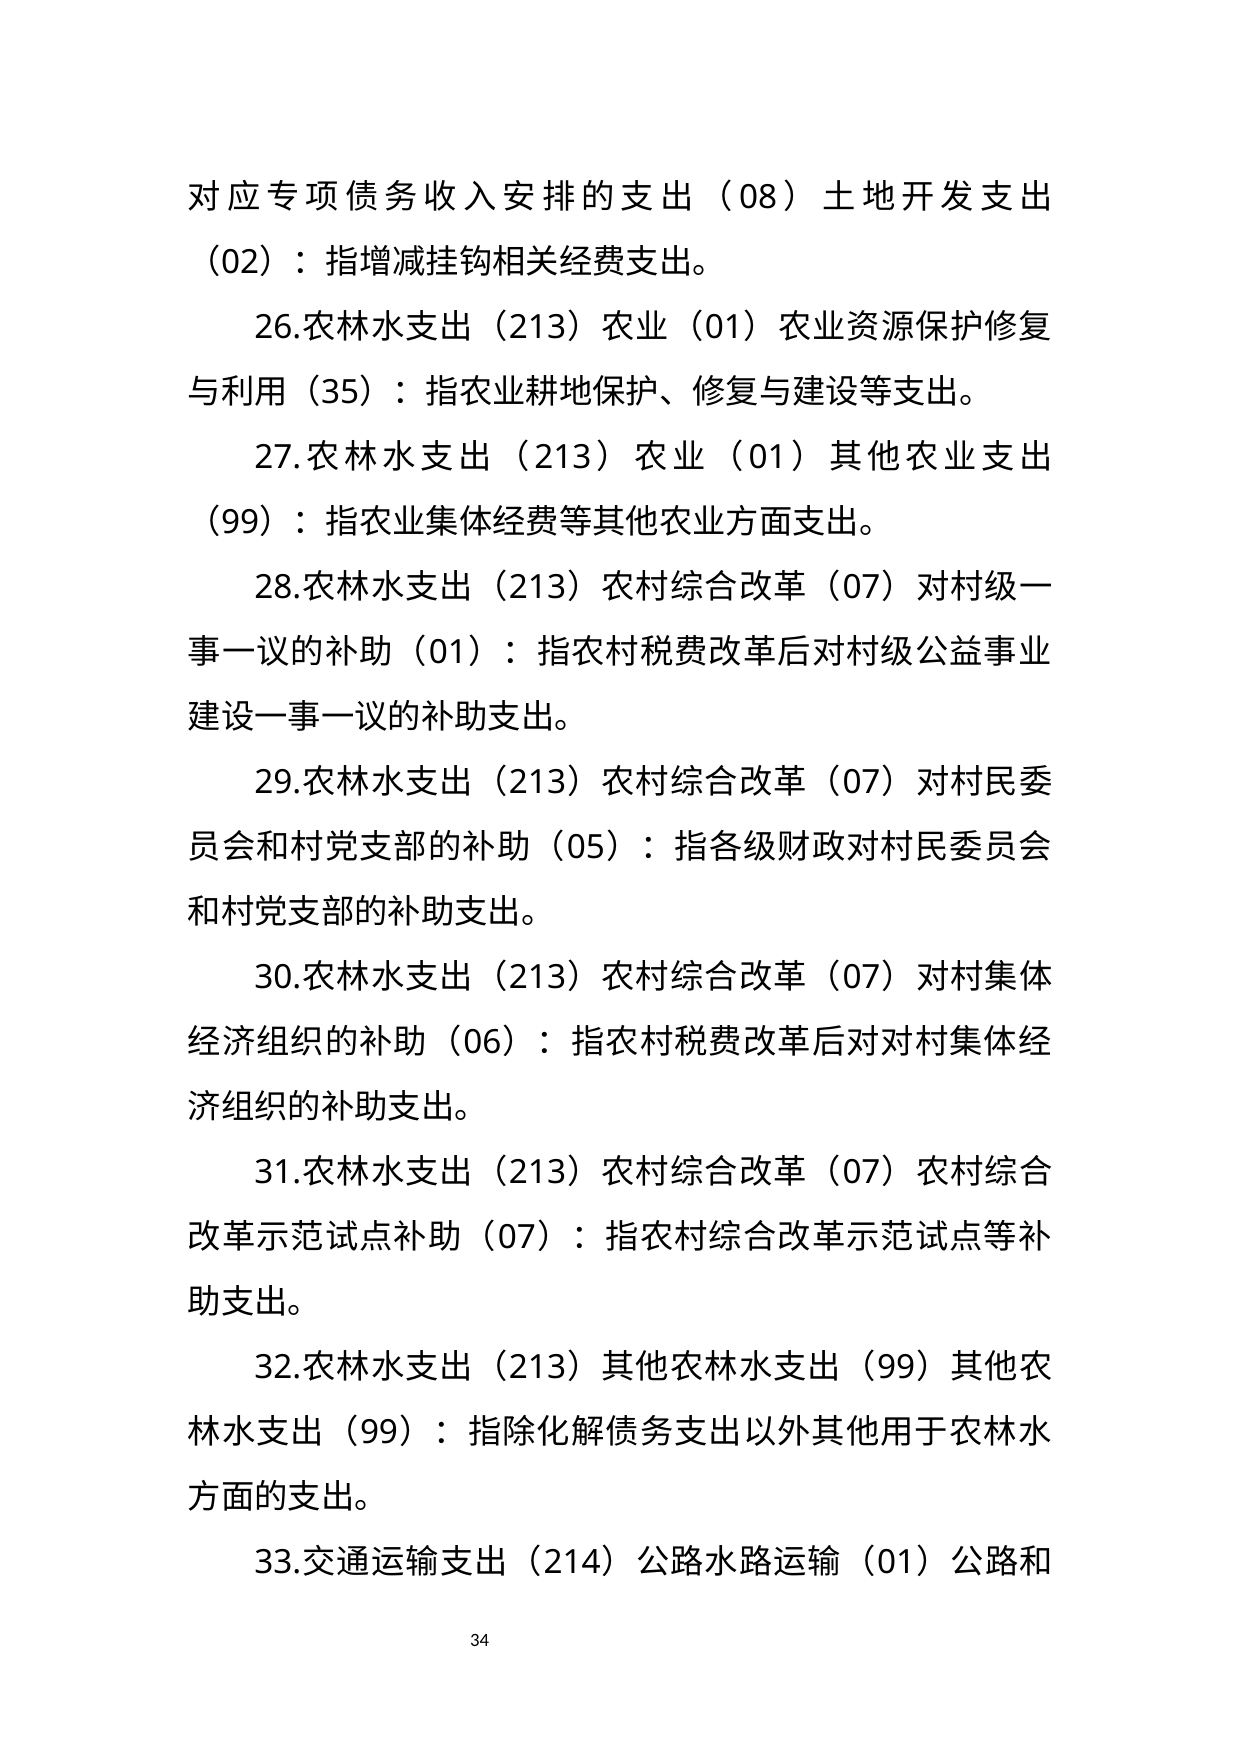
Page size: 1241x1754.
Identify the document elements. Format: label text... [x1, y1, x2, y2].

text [187, 1527, 1053, 1592]
text 27.农林水支出（213）农业（01）其他农业支出（99）：指农业集体经费等其他农业方面支出。 [187, 422, 1053, 552]
text 28.农林水支出（213）农村综合改革（07）对村级一事一议的补助（01）：指农村税费改革后对村级公益事业建设一事一议的补助支出。 [187, 552, 1053, 747]
text 29.农林水支出（213）农村综合改革（07）对村民委员会和村党支部的补助（05）：指各级财政对村民委员会和村党支部的补助支出。 [187, 747, 1053, 942]
text 30.农林水支出（213）农村综合改革（07）对村集体经济组织的补助（06）：指农村税费改革后对对村集体经济组织的补助支出。 [187, 942, 1053, 1137]
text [187, 162, 1053, 292]
text 31.农林水支出（213）农村综合改革（07）农村综合改革示范试点补助（07）：指农村综合改革示范试点等补助支出。 [187, 1137, 1053, 1332]
text 32.农林水支出（213）其他农林水支出（99）其他农林水支出（99）：指除化解债务支出以外其他用于农林水方面的支出。 [187, 1332, 1053, 1527]
text 26.农林水支出（213）农业（01）农业资源保护修复与利用（35）：指农业耕地保护、修复与建设等支出。 [187, 292, 1053, 422]
